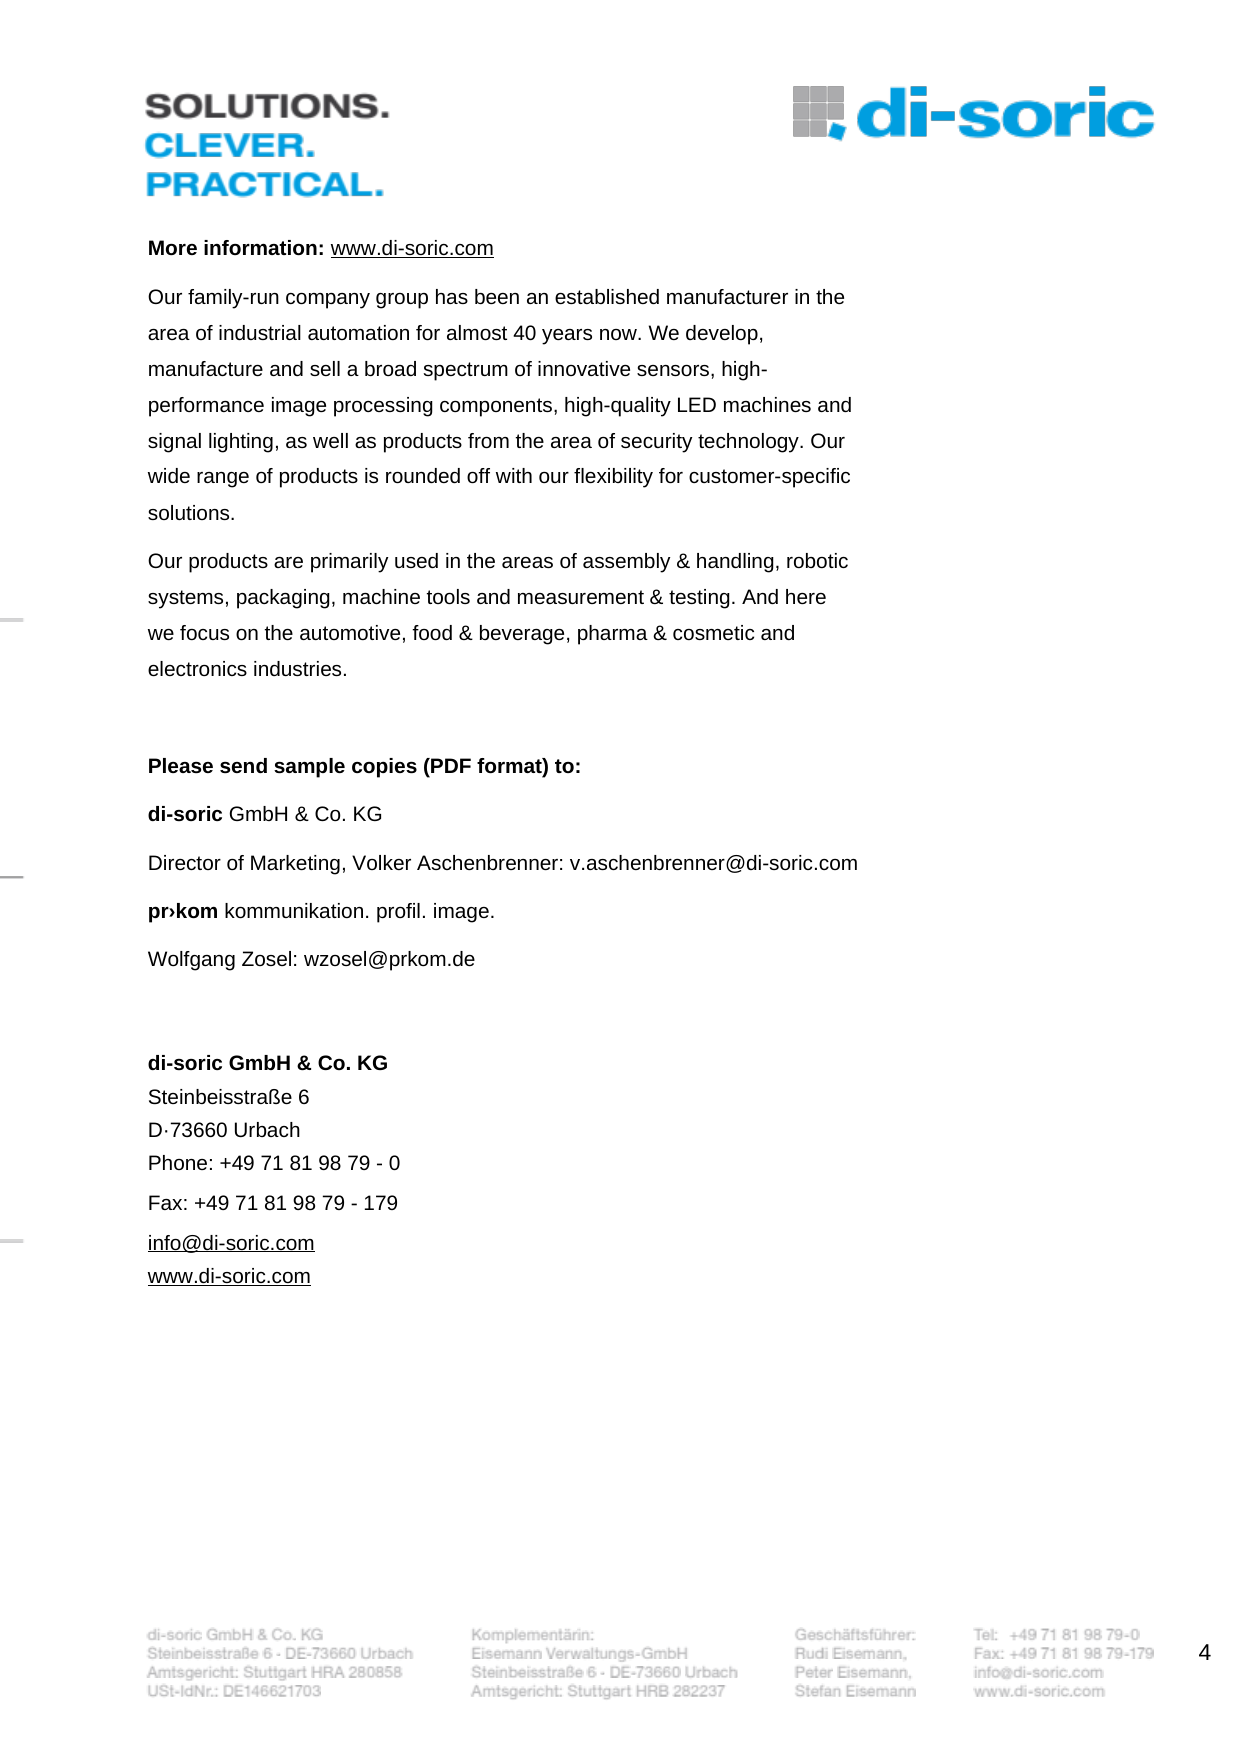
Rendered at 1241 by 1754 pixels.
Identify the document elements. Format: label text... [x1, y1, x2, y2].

text info@di-soric.com www.di-soric.com [148, 1223, 1092, 1290]
text Wolfgang Zosel: wzosel@prkom.de [148, 947, 1092, 971]
text Our products are primarily used in the areas of assembly & handling, robotic systems, packaging, machine tools and measurement & testing. And here we focus on the automotive, food & beverage, pharma & cosmetic and electronics industries. [148, 549, 856, 681]
text Our family-run company group has been an established manufacturer in the area of industrial automation for almost 40 years now. We develop, manufacture and sell a broad spectrum of innovative sensors, high-performance image processing components, high-quality LED machines and signal lighting, as well as products from the area of security technology. Our wide range of products is rounded off with our flexibility for customer-specific solutions. [148, 285, 856, 524]
text More information: www.di-soric.com [148, 236, 1137, 260]
text di-soric GmbH & Co. KG Steinbeisstraße 6 D·73660 Urbach Phone: +49 71 81 98 79 - 0 [148, 1044, 1092, 1177]
text di-soric GmbH & Co. KG [148, 802, 1092, 826]
text Please send sample copies (PDF format) to: [148, 753, 1092, 777]
text Director of Marketing, Volker Aschenbrenner: v.aschenbrenner@di-soric.com [148, 850, 1092, 874]
text pr›kom kommunikation. profil. image. [148, 899, 1092, 923]
text Fax: +49 71 81 98 79 - 179 [148, 1184, 1092, 1217]
